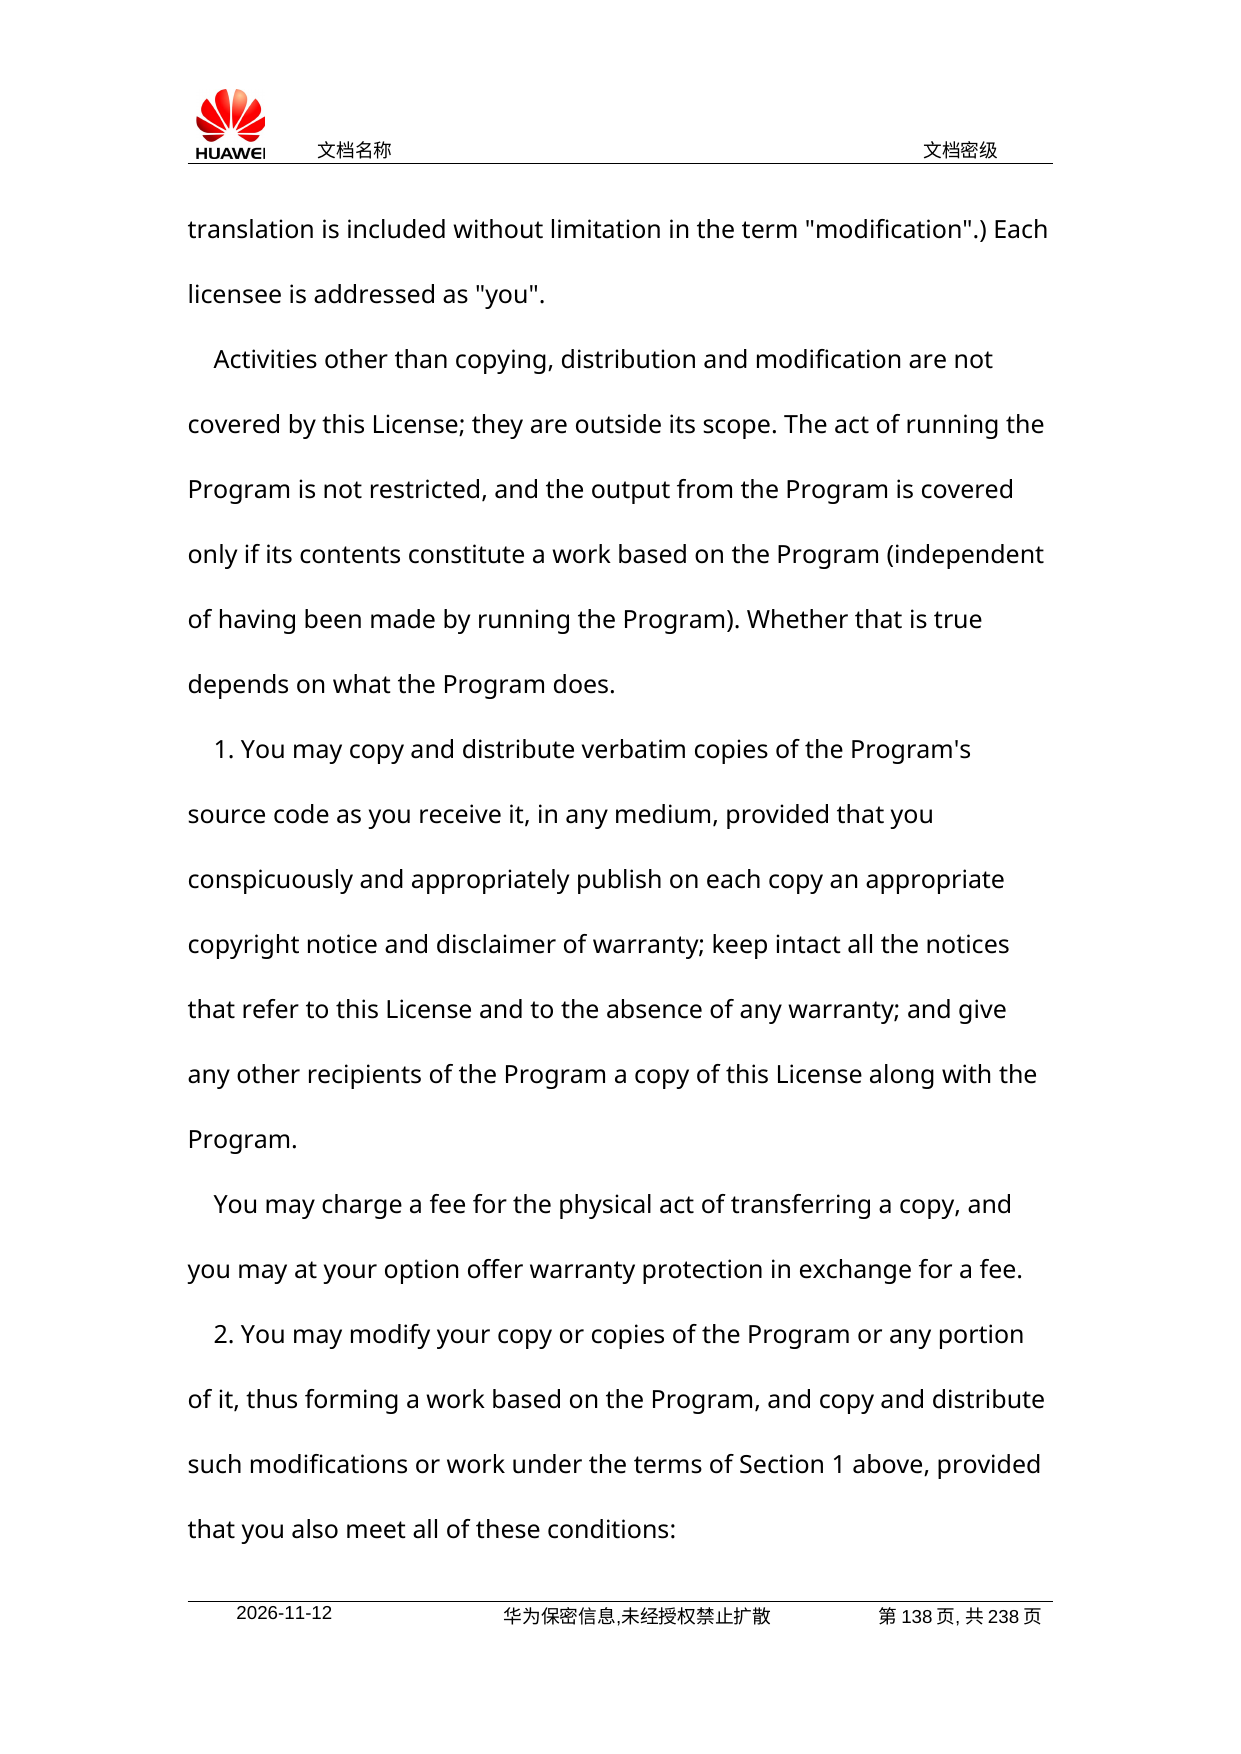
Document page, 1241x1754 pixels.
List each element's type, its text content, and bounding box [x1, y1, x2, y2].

text 1. You may copy and distribute verbatim copies of the Program's source code as you receive it, in any medium, provided that you conspicuously and appropriately publish on each copy an appropriate copyright notice and disclaimer of warranty; keep intact all the notices that refer to this License and to the absence of any warranty; and give any other recipients of the Program a copy of this License along with the Program. [187, 716, 1053, 1171]
picture [196, 89, 265, 159]
text You may charge a fee for the physical act of transferring a copy, and you may at your option offer warranty protection in exchange for a fee. [187, 1171, 1053, 1301]
text 2. You may modify your copy or copies of the Program or any portion of it, thus forming a work based on the Program, and copy and distribute such modifications or work under the terms of Section 1 above, provided that you also meet all of these conditions: [187, 1301, 1053, 1561]
text Activities other than copying, distribution and modification are not covered by this License; they are outside its scope. The act of running the Program is not restricted, and the output from the Program is covered only if its contents constitute a work based on the Program (independent of having been made by running the Program). Whether that is true depends on what the Program does. [187, 326, 1053, 716]
